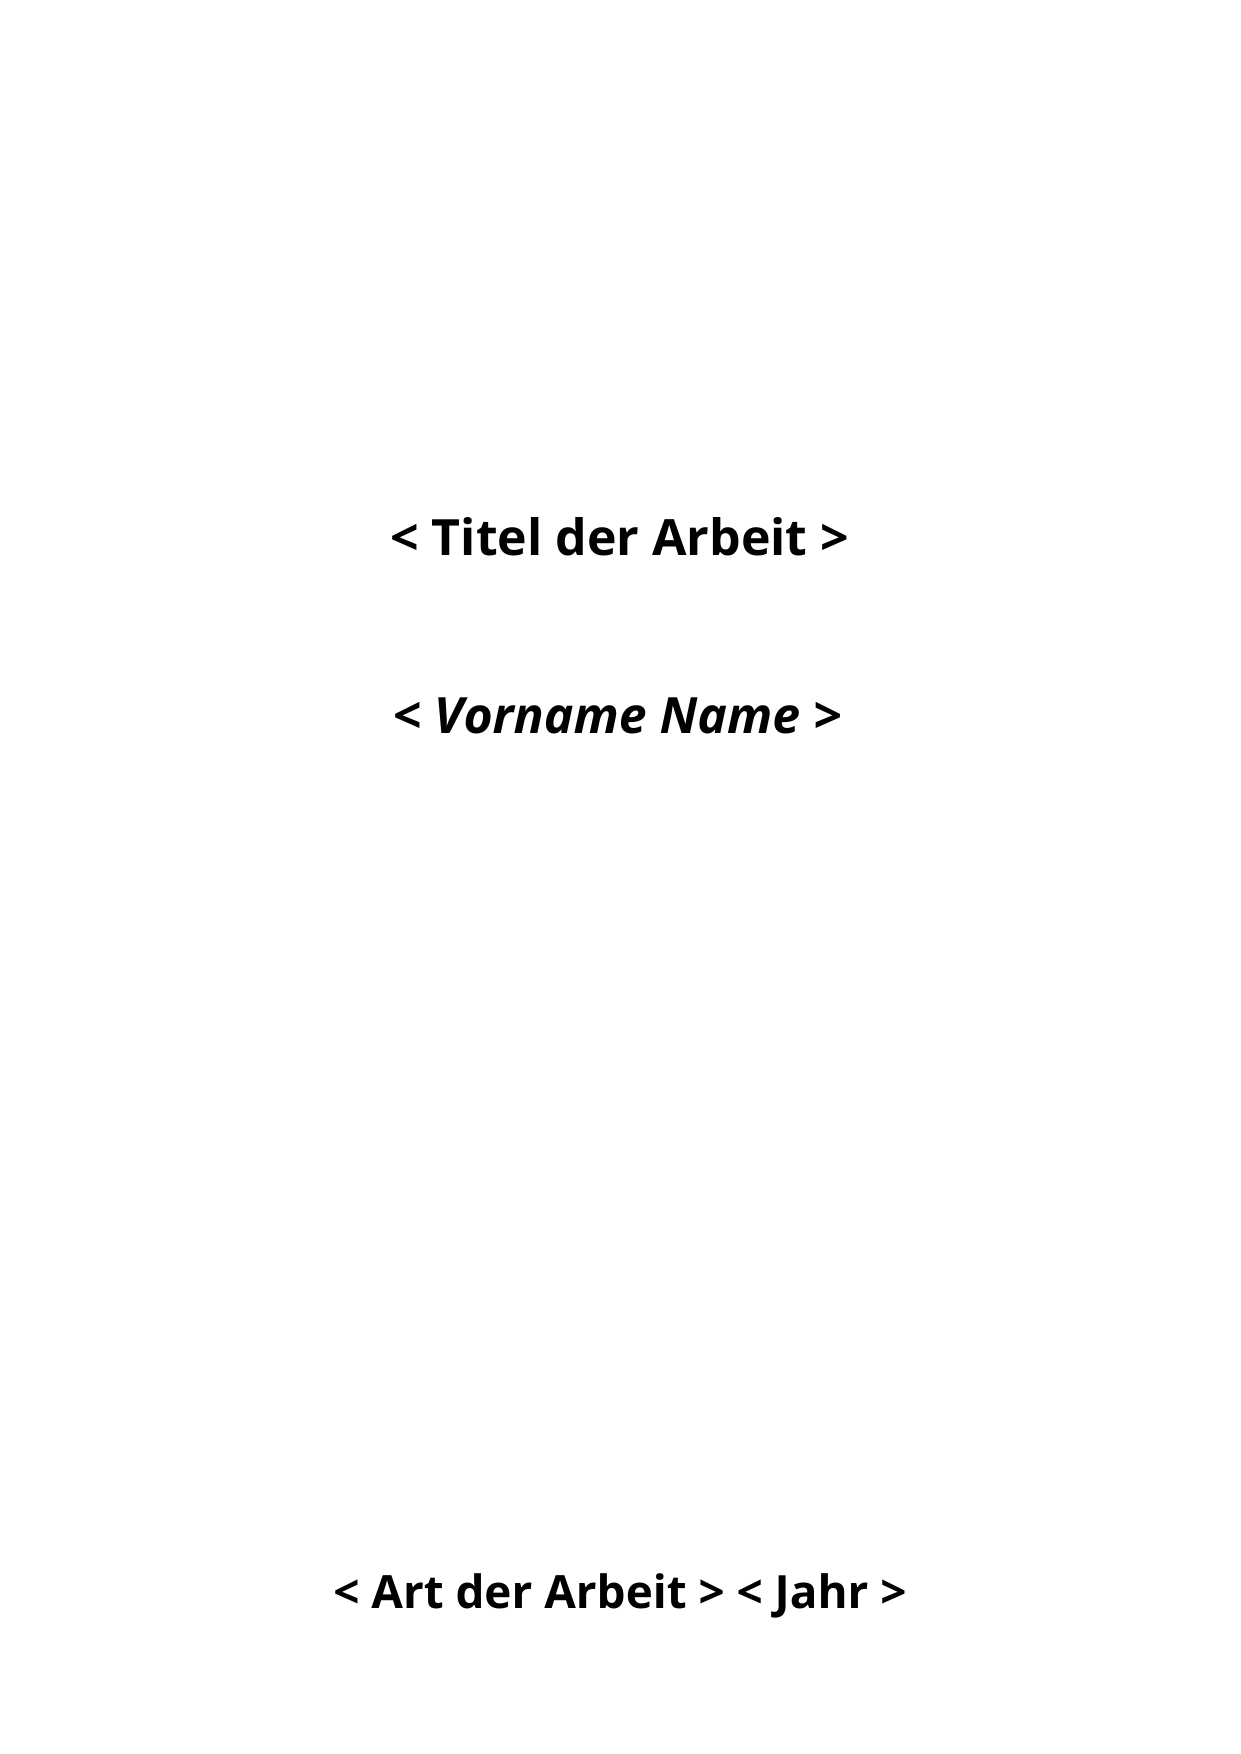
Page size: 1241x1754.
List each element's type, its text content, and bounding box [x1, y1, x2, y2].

text < Titel der Arbeit > [177, 502, 1063, 570]
text < Art der Arbeit > < Jahr > [177, 1560, 1063, 1622]
text < Vorname Name > [177, 680, 1063, 748]
